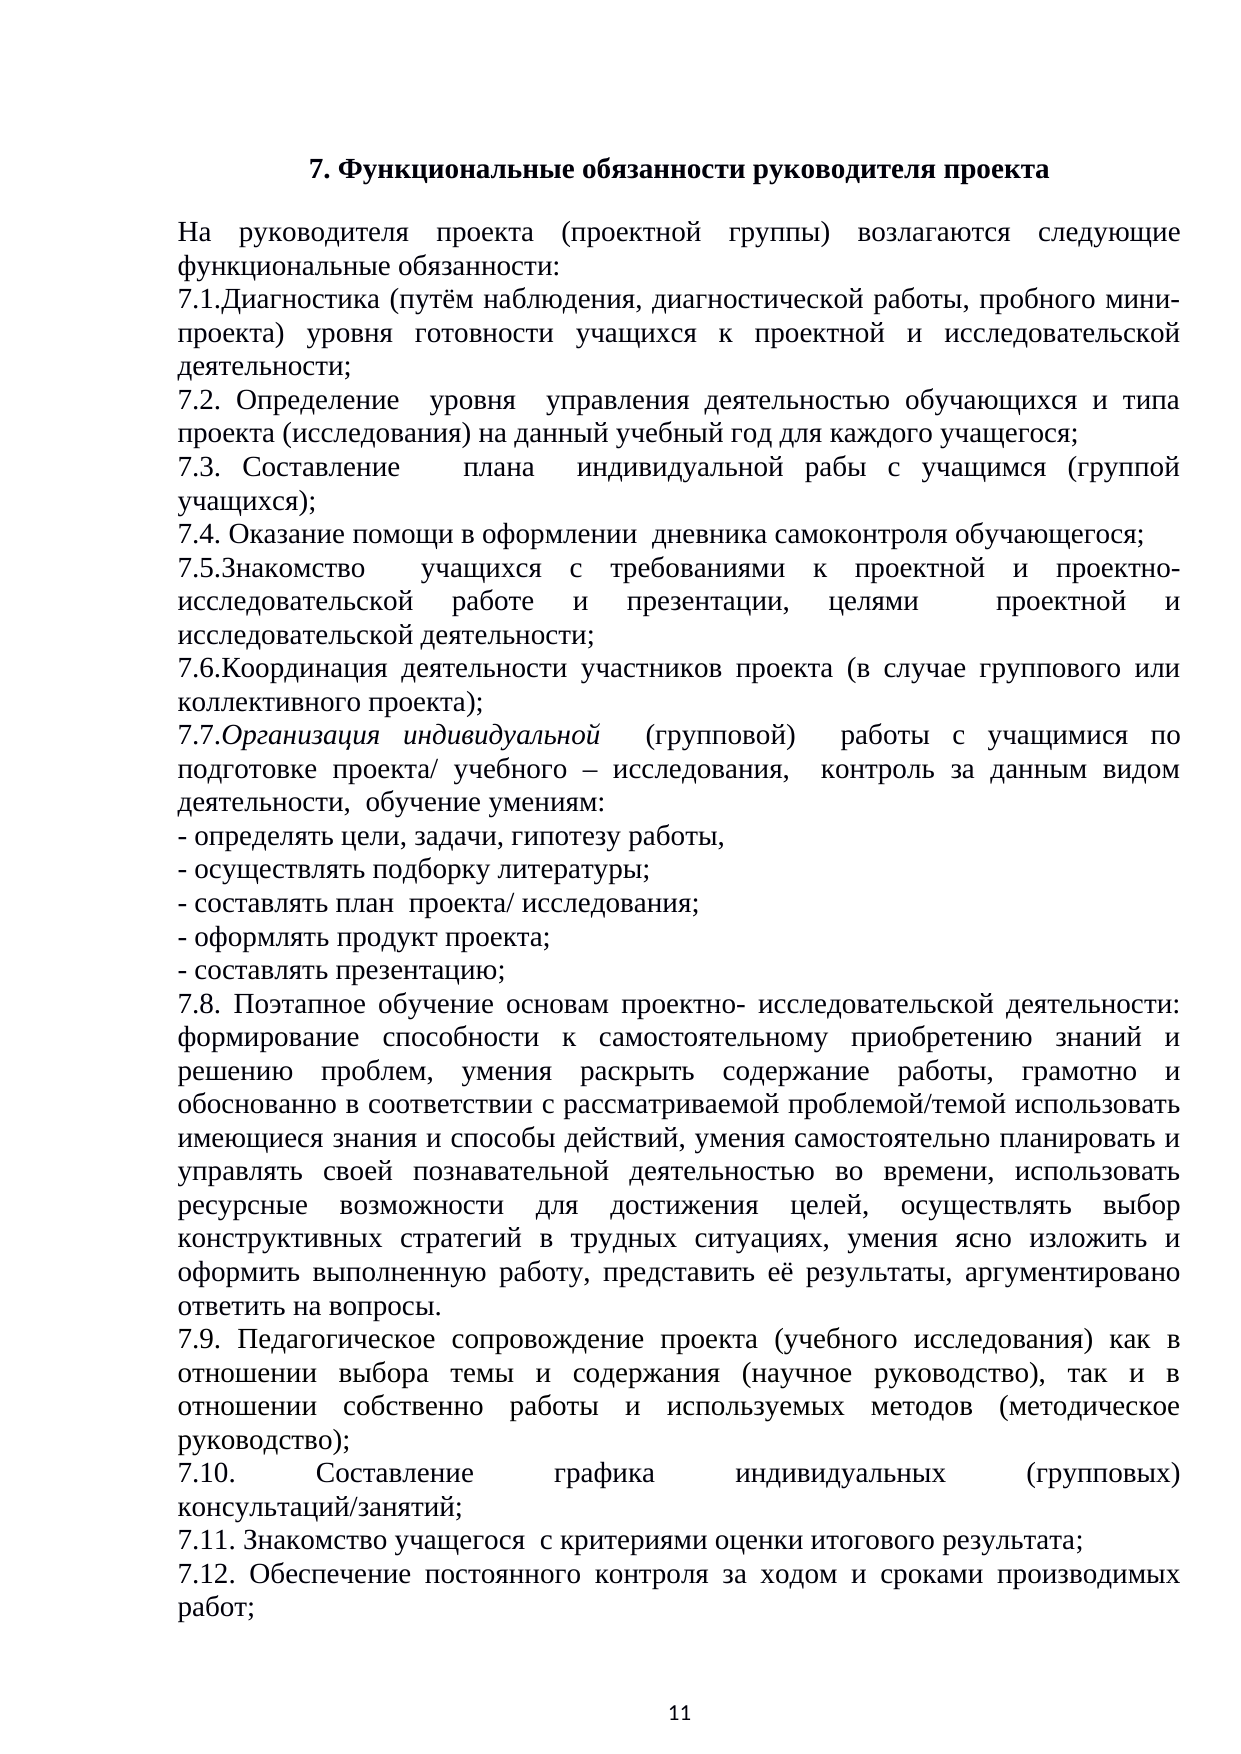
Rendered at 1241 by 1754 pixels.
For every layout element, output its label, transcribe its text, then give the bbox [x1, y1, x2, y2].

text - определять цели, задачи, гипотезу работы, [177, 818, 1181, 852]
text 7.12. Обеспечение постоянного контроля за ходом и сроками производимых работ; [177, 1556, 1181, 1623]
text - осуществлять подборку литературы; [177, 852, 1181, 885]
text 7.6.Координация деятельности участников проекта (в случае группового или коллективного проекта); [177, 650, 1181, 717]
text 7.2. Определение уровня управления деятельностью обучающихся и типа проекта (исследования) на данный учебный год для каждого учащегося; [177, 382, 1181, 449]
text 7.4. Оказание помощи в оформлении дневника самоконтроля обучающегося; [177, 516, 1181, 550]
text - составлять презентацию; [177, 952, 1181, 986]
text 7.10. Составление графика индивидуальных (групповых) консультаций/занятий; [177, 1455, 1181, 1522]
text 7.7.Организация индивидуальной (групповой) работы с учащимися по подготовке проекта/ учебного – исследования, контроль за данным видом деятельности, обучение умениям: [177, 717, 1181, 818]
text - оформлять продукт проекта; [177, 919, 1181, 952]
text На руководителя проекта (проектной группы) возлагаются следующие функциональные обязанности: [177, 214, 1181, 281]
text 7.8. Поэтапное обучение основам проектно- исследовательской деятельности: формирование способности к самостоятельному приобретению знаний и решению проблем, умения раскрыть содержание работы, грамотно и обоснованно в соответствии с рассматриваемой проблемой/темой использовать имеющиеся знания и способы действий, умения самостоятельно планировать и управлять своей познавательной деятельностью во времени, использовать ресурсные возможности для достижения целей, осуществлять выбор конструктивных стратегий в трудных ситуациях, умения ясно изложить и оформить выполненную работу, представить её результаты, аргументировано ответить на вопросы. [177, 986, 1181, 1321]
text 7.1.Диагностика (путём наблюдения, диагностической работы, пробного мини-проекта) уровня готовности учащихся к проектной и исследовательской деятельности; [177, 281, 1181, 382]
text 7.11. Знакомство учащегося с критериями оценки итогового результата; [177, 1522, 1181, 1556]
text - составлять план проекта/ исследования; [177, 885, 1181, 919]
text 7. Функциональные обязанности руководителя проекта [177, 152, 1181, 185]
text 7.9. Педагогическое сопровождение проекта (учебного исследования) как в отношении выбора темы и содержания (научное руководство), так и в отношении собственно работы и используемых методов (методическое руководство); [177, 1321, 1181, 1455]
text 7.5.Знакомство учащихся с требованиями к проектной и проектно- исследовательской работе и презентации, целями проектной и исследовательской деятельности; [177, 550, 1181, 650]
text 7.3. Составление плана индивидуальной рабы с учащимся (группой учащихся); [177, 449, 1181, 516]
